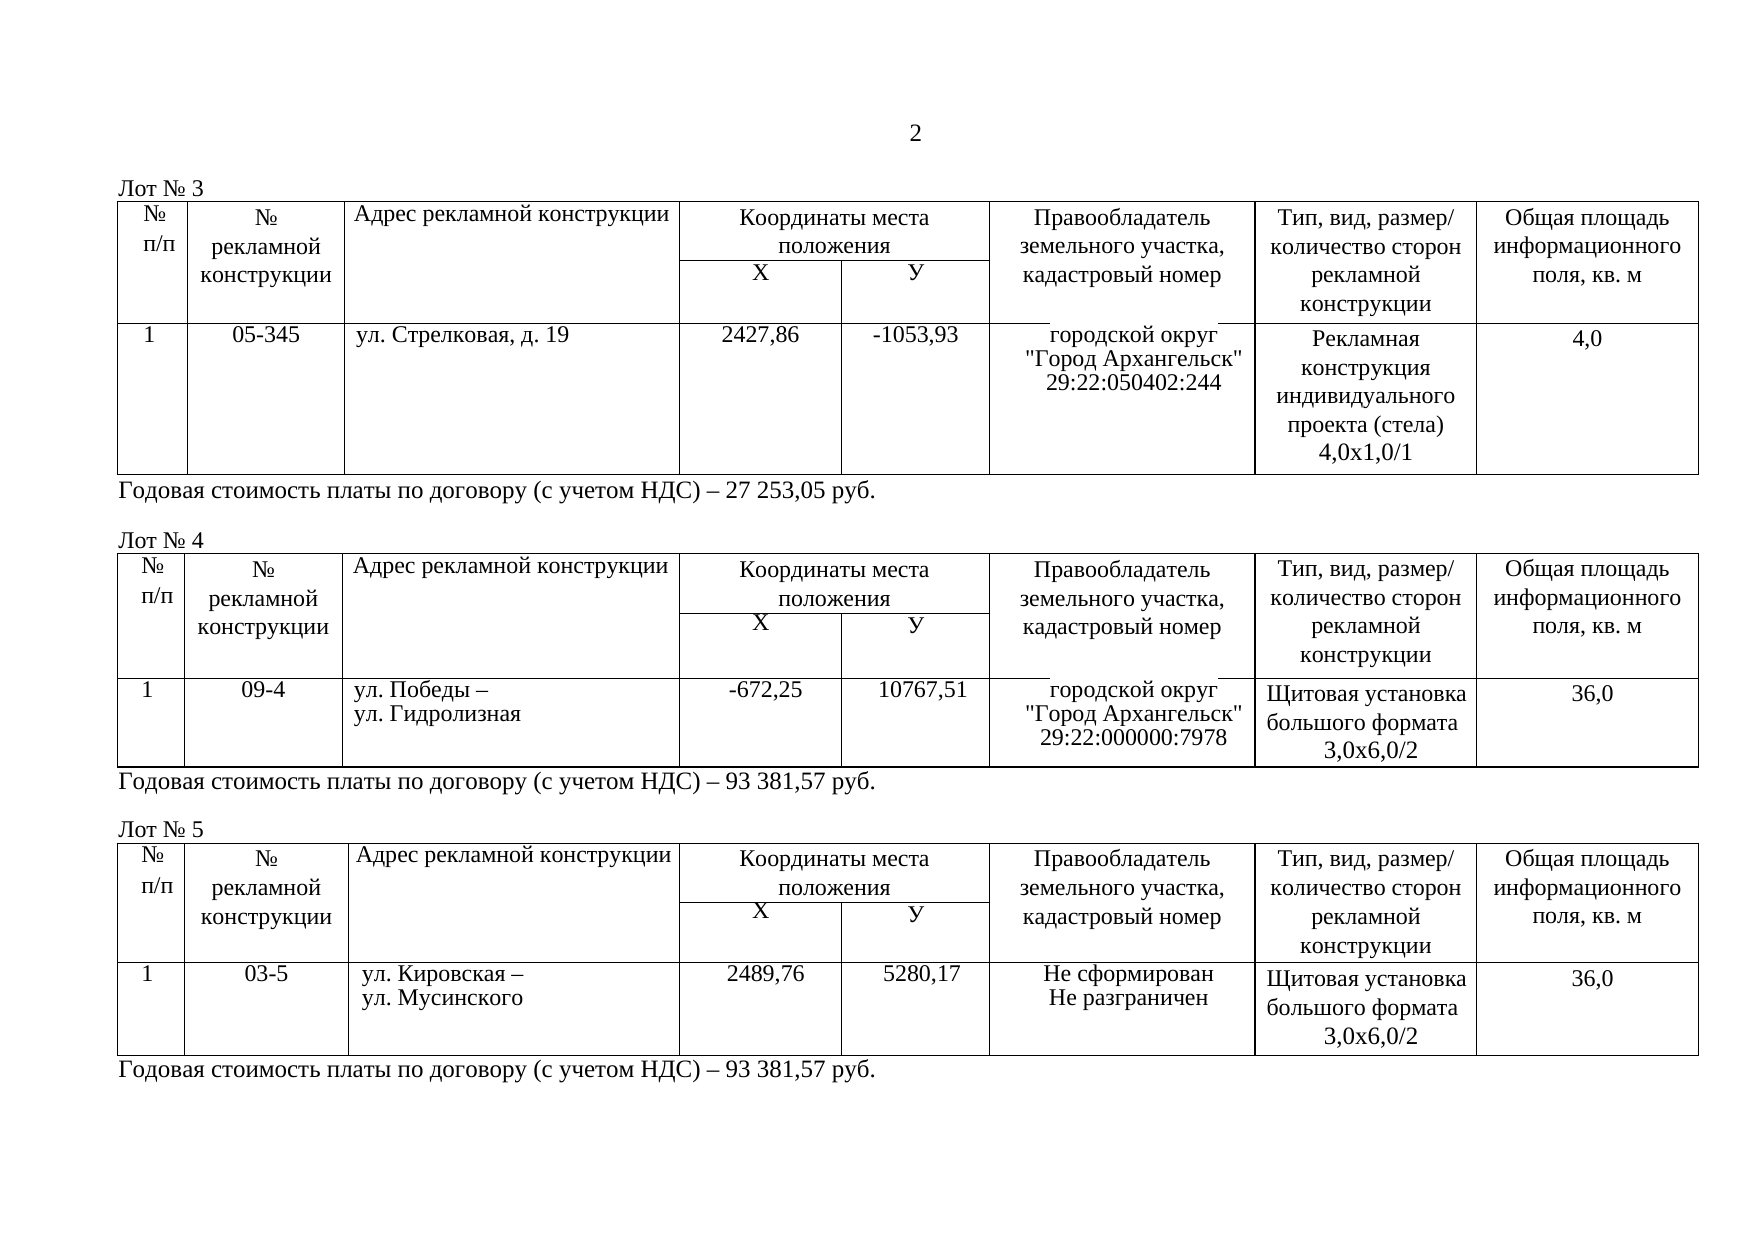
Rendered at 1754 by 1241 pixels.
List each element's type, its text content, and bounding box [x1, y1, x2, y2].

table_header Координаты места положения [680, 554, 989, 613]
table_header Правообладатель земельного участка, кадастровый номер [990, 844, 1254, 962]
table_cell ул. Стрелковая, д. 19 [345, 324, 679, 474]
table_header № рекламной конструкции [185, 554, 342, 677]
table_cell 1 [118, 679, 184, 766]
table_header Координаты места положения [680, 202, 989, 260]
table_cell У [842, 261, 989, 323]
table_cell Щитовая установка большого формата 3,0х6,0/2 [1256, 963, 1476, 1055]
text Лот № 4 [118, 529, 1713, 553]
text Лот № 5 [118, 819, 1713, 843]
table_cell 05-345 [188, 324, 344, 474]
table_header Правообладатель земельного участка, кадастровый номер [990, 202, 1254, 323]
table_header Адрес рекламной конструкции [349, 844, 679, 962]
table_cell 03-5 [185, 963, 348, 1055]
table_header Тип, вид, размер/ количество сторон рекламной конструкции [1256, 554, 1476, 677]
table_cell 09-4 [185, 679, 342, 766]
table_cell городской округ "Город Архангельск" 29:22:050402:244 [990, 324, 1254, 474]
table_cell 1 [118, 963, 184, 1055]
table_header Общая площадь информационного поля, кв. м [1477, 554, 1698, 677]
table_header Адрес рекламной конструкции [345, 202, 679, 323]
table_header Правообладатель земельного участка, кадастровый номер [990, 554, 1254, 677]
table_cell Не сформирован Не разграничен [990, 963, 1254, 1055]
table_cell -672,25 [680, 679, 841, 766]
text Годовая стоимость платы по договору (с учетом НДС) – 27 253,05 руб. [118, 475, 1713, 504]
table_cell Щитовая установка большого формата 3,0х6,0/2 [1256, 679, 1476, 766]
table_cell У [842, 903, 989, 962]
table_cell У [842, 614, 989, 677]
table_header № п/п [118, 554, 184, 677]
table_header Общая площадь информационного поля, кв. м [1477, 844, 1698, 962]
table_cell 36,0 [1477, 679, 1698, 766]
table_cell X [680, 903, 841, 962]
table_cell 1 [118, 324, 187, 474]
table_header Тип, вид, размер/ количество сторон рекламной конструкции [1256, 202, 1476, 323]
table_cell 2489,76 [680, 963, 841, 1055]
text Годовая стоимость платы по договору (с учетом НДС) – 93 381,57 руб. [118, 767, 1713, 795]
table_header Адрес рекламной конструкции [343, 554, 679, 677]
table_cell 10767,51 [842, 679, 989, 766]
table_header Общая площадь информационного поля, кв. м [1477, 202, 1698, 323]
table_header Тип, вид, размер/ количество сторон рекламной конструкции [1256, 844, 1476, 962]
table_header № п/п [118, 844, 184, 962]
table_header № рекламной конструкции [185, 844, 348, 962]
table_cell городской округ "Город Архангельск" 29:22:000000:7978 [990, 679, 1254, 766]
table_cell 2427,86 [680, 324, 841, 474]
table_header Координаты места положения [680, 844, 989, 902]
table_cell ул. Победы – ул. Гидролизная [343, 679, 679, 766]
table_cell 5280,17 [842, 963, 989, 1055]
table_cell -1053,93 [842, 324, 989, 474]
table_cell ул. Кировская – ул. Мусинского [349, 963, 679, 1055]
table_cell X [680, 261, 841, 323]
table_cell Рекламная конструкция индивидуального проекта (стела) 4,0х1,0/1 [1256, 324, 1476, 474]
table_cell 36,0 [1477, 963, 1698, 1055]
text Годовая стоимость платы по договору (с учетом НДС) – 93 381,57 руб. [118, 1056, 1713, 1083]
table_header № рекламной конструкции [188, 202, 344, 323]
table_header № п/п [118, 202, 187, 323]
table_cell X [680, 614, 841, 677]
text Лот № 3 [118, 177, 1713, 201]
table_cell 4,0 [1477, 324, 1698, 474]
